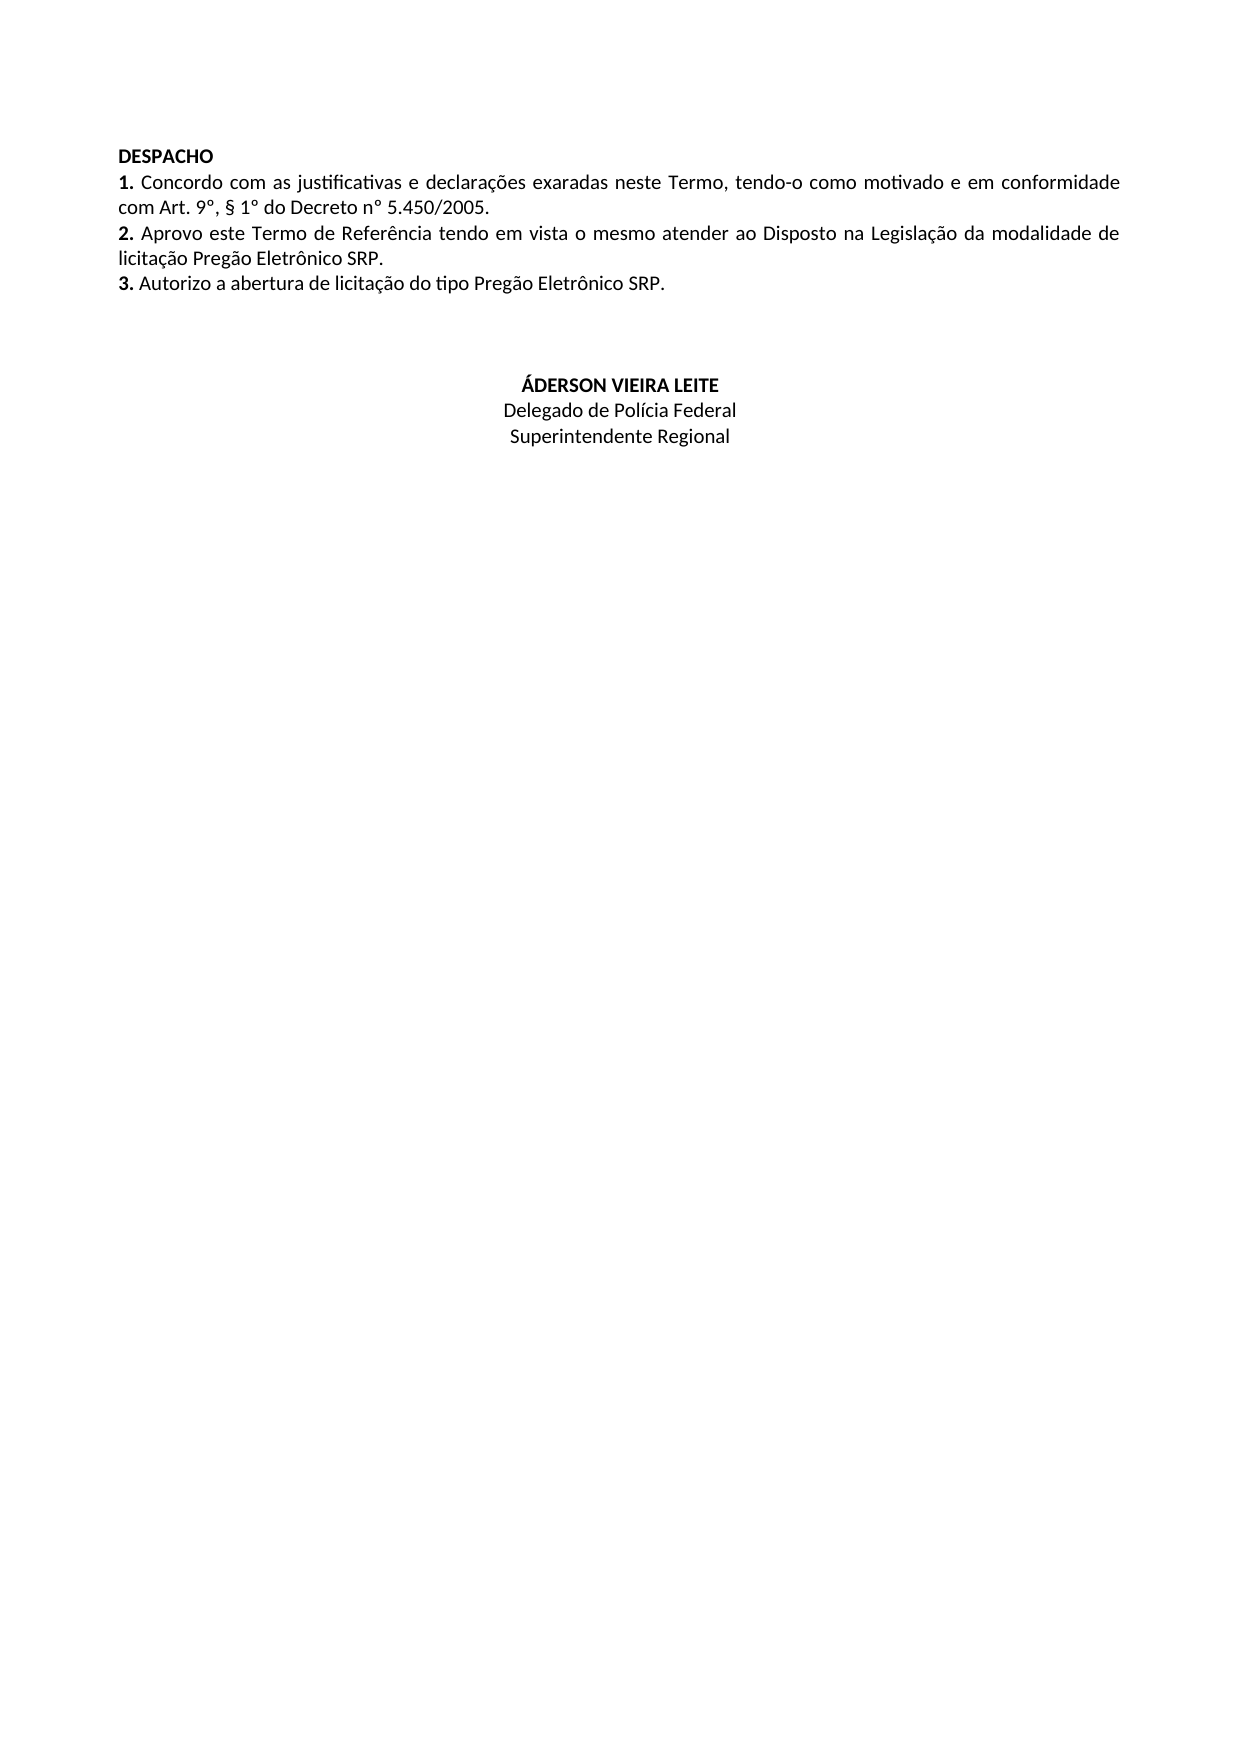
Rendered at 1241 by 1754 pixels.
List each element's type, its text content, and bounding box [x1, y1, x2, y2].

text Delegado de Polícia Federal [118, 398, 1122, 423]
text 1. Concordo com as justificativas e declarações exaradas neste Termo, tendo-o como motivado e em conformidade com Art. 9º, § 1º do Decreto nº 5.450/2005. [118, 169, 1122, 220]
text ÁDERSON VIEIRA LEITE [118, 372, 1122, 398]
text 2. Aprovo este Termo de Referência tendo em vista o mesmo atender ao Disposto na Legislação da modalidade de licitação Pregão Eletrônico SRP. [118, 220, 1122, 271]
text 3. Autorizo a abertura de licitação do tipo Pregão Eletrônico SRP. [118, 271, 1122, 296]
text DESPACHO [118, 143, 1122, 169]
text Superintendente Regional [118, 423, 1122, 448]
